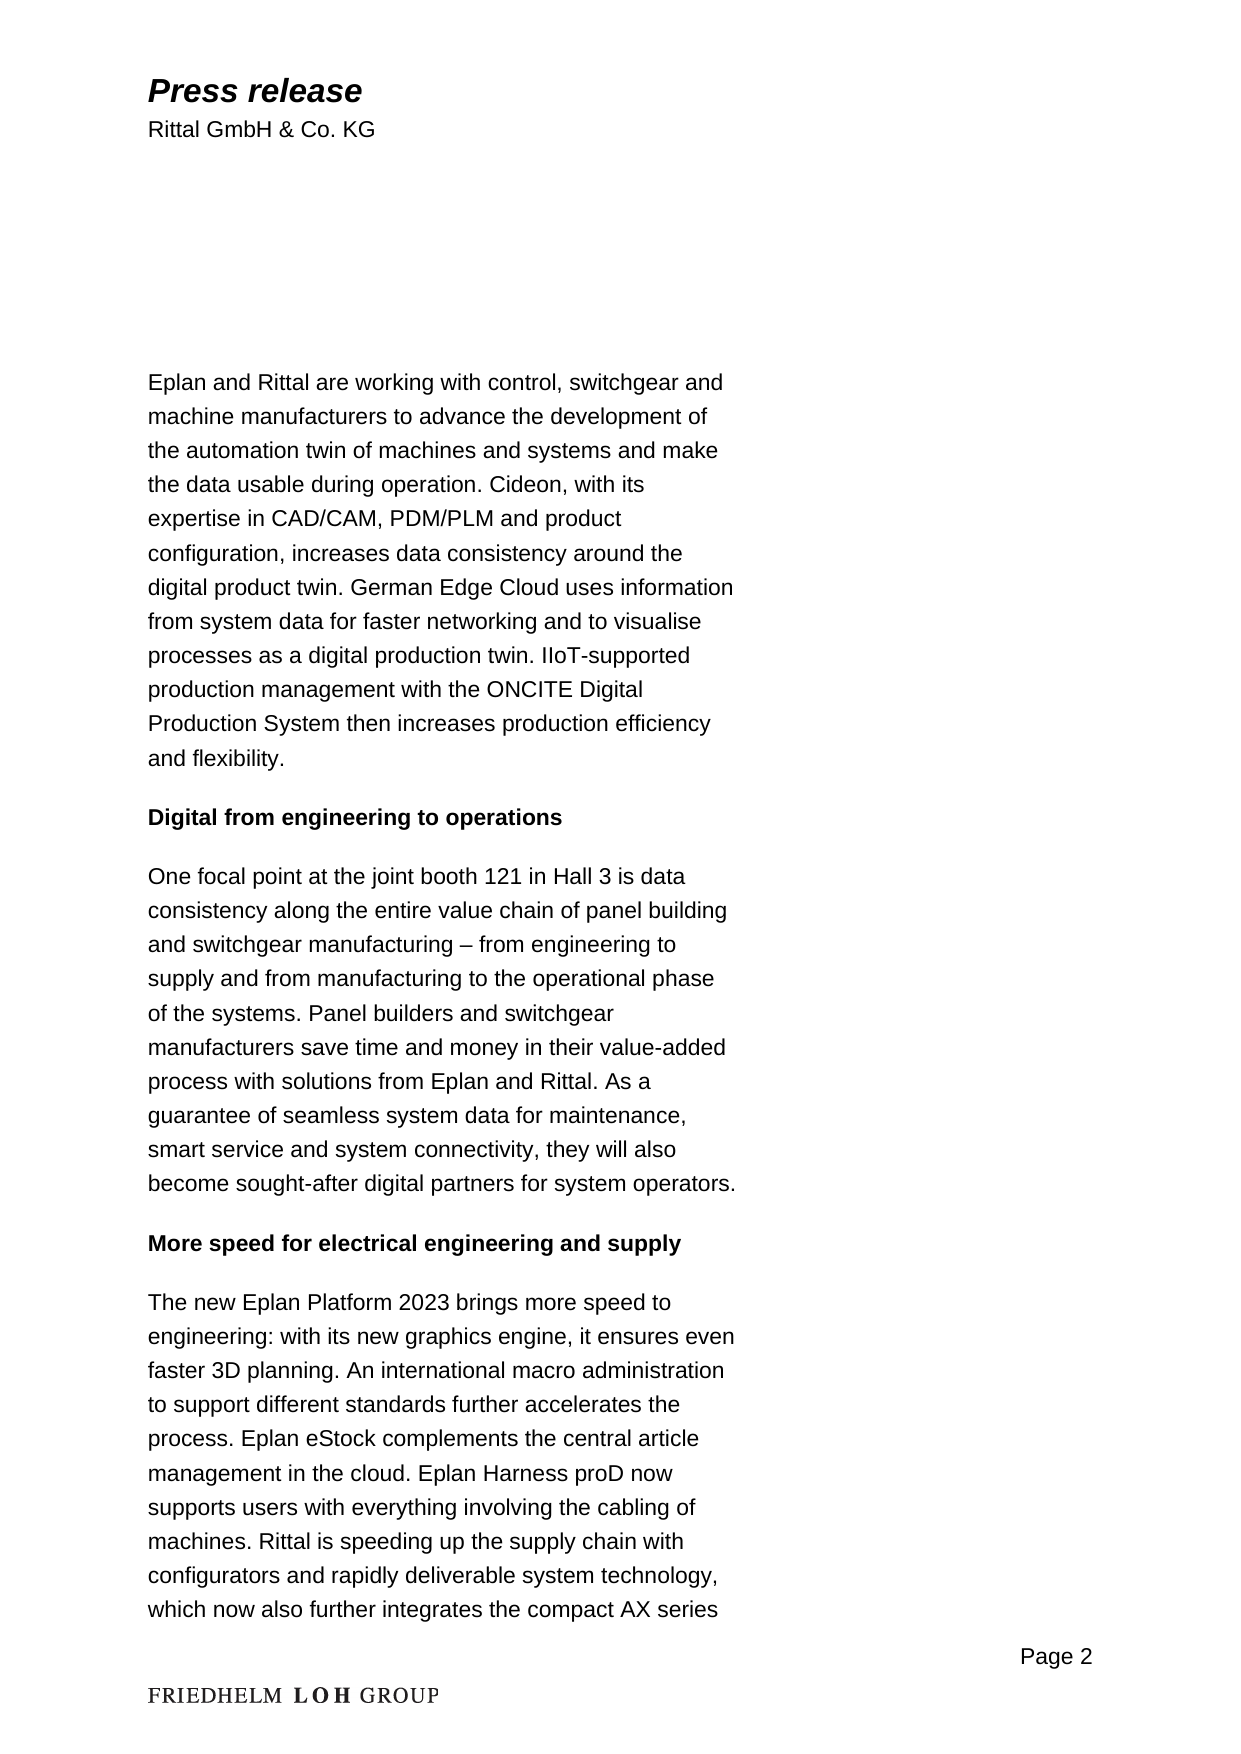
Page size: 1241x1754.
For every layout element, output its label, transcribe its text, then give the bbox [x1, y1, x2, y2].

text Digital from engineering to operations [148, 804, 738, 830]
picture [148, 1687, 438, 1703]
text Eplan and Rittal are working with control, switchgear and machine manufacturers to advance the development of the automation twin of machines and systems and make the data usable during operation. Cideon, with its expertise in CAD/CAM, PDM/PLM and product configuration, increases data consistency around the digital product twin. German Edge Cloud uses information from system data for faster networking and to visualise processes as a digital production twin. IIoT-supported production management with the ONCITE Digital Production System then increases production efficiency and flexibility. [148, 369, 738, 771]
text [148, 1289, 738, 1623]
text More speed for electrical engineering and supply [148, 1229, 738, 1256]
text One focal point at the joint booth 121 in Hall 3 is data consistency along the entire value chain of panel building and switchgear manufacturing – from engineering to supply and from manufacturing to the operational phase of the systems. Panel builders and switchgear manufacturers save time and money in their value-added process with solutions from Eplan and Rittal. As a guarantee of seamless system data for maintenance, smart service and system connectivity, they will also become sought-after digital partners for system operators. [148, 863, 738, 1197]
